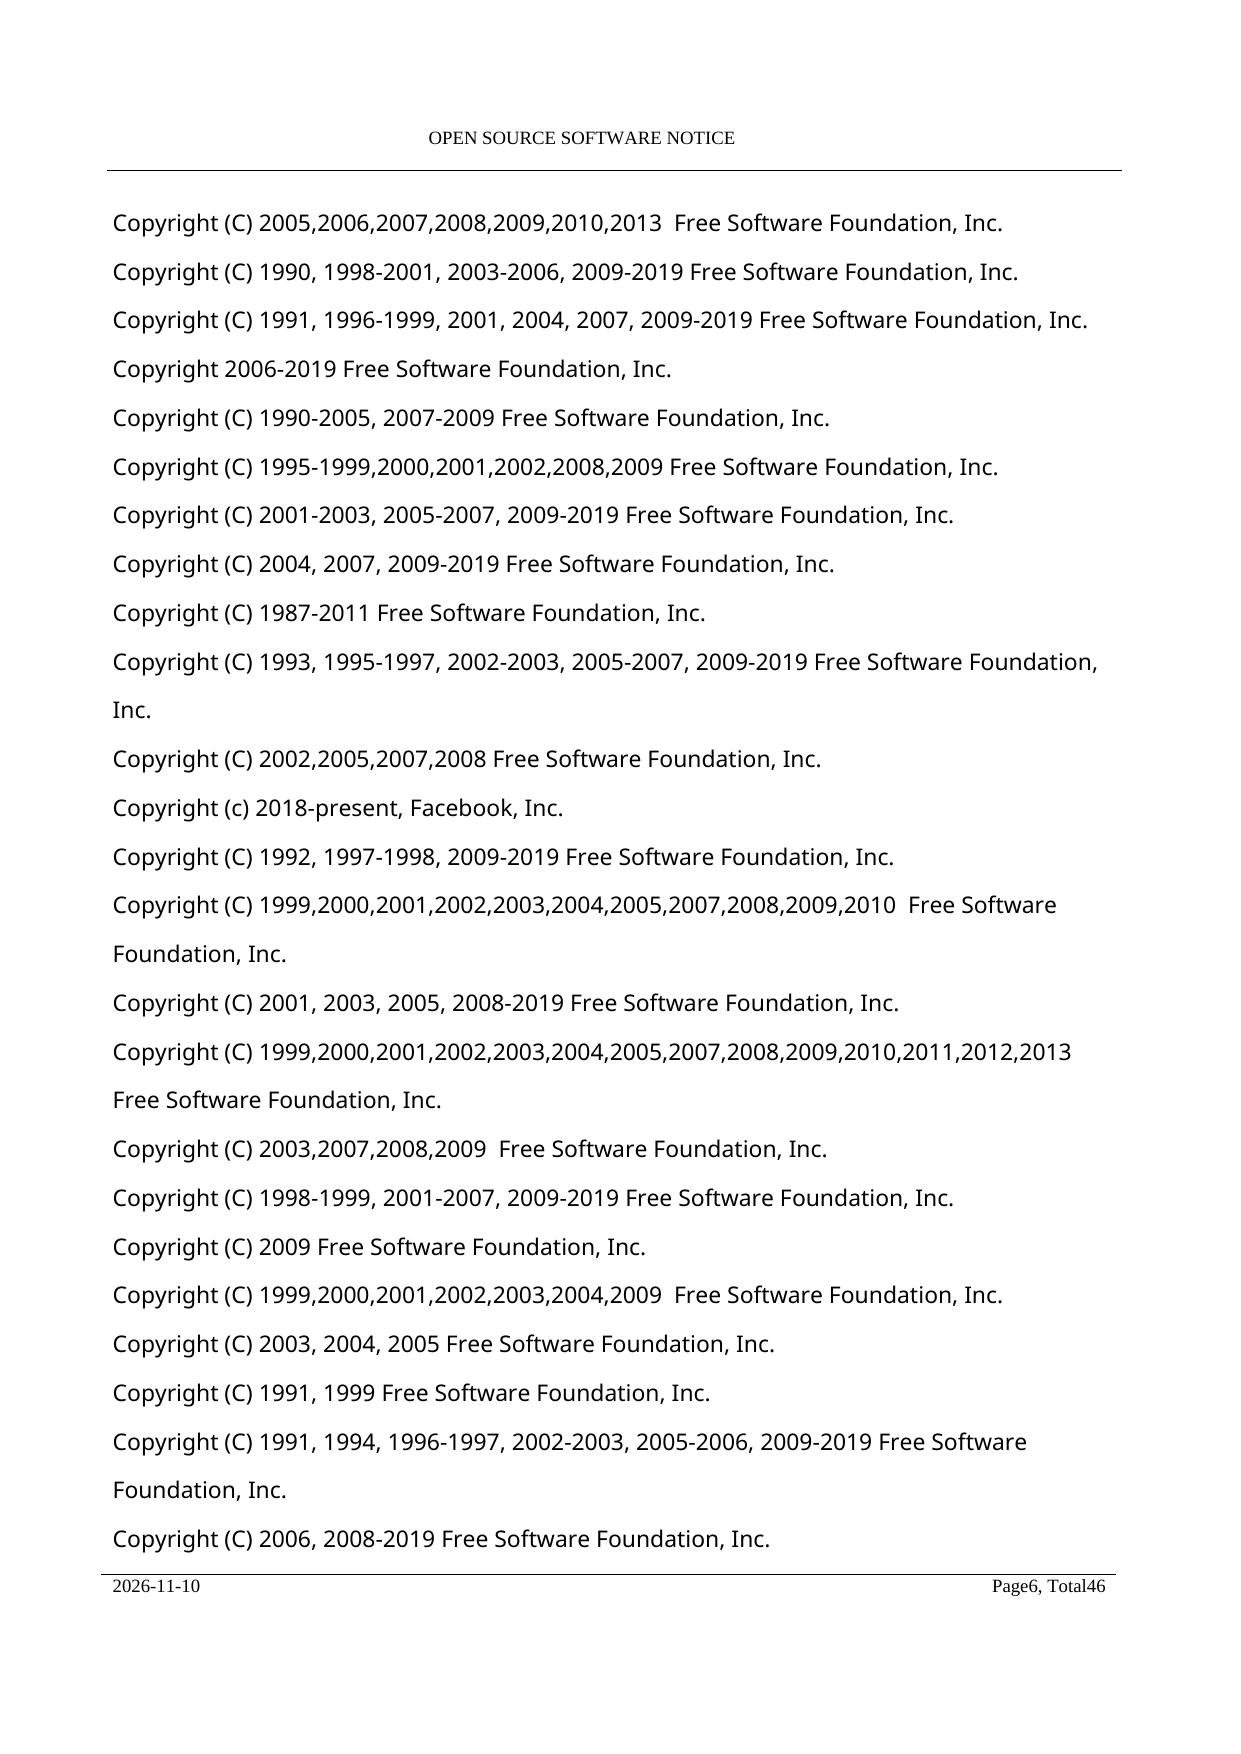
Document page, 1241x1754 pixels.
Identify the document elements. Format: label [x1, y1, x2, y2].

text [112, 206, 1128, 1555]
